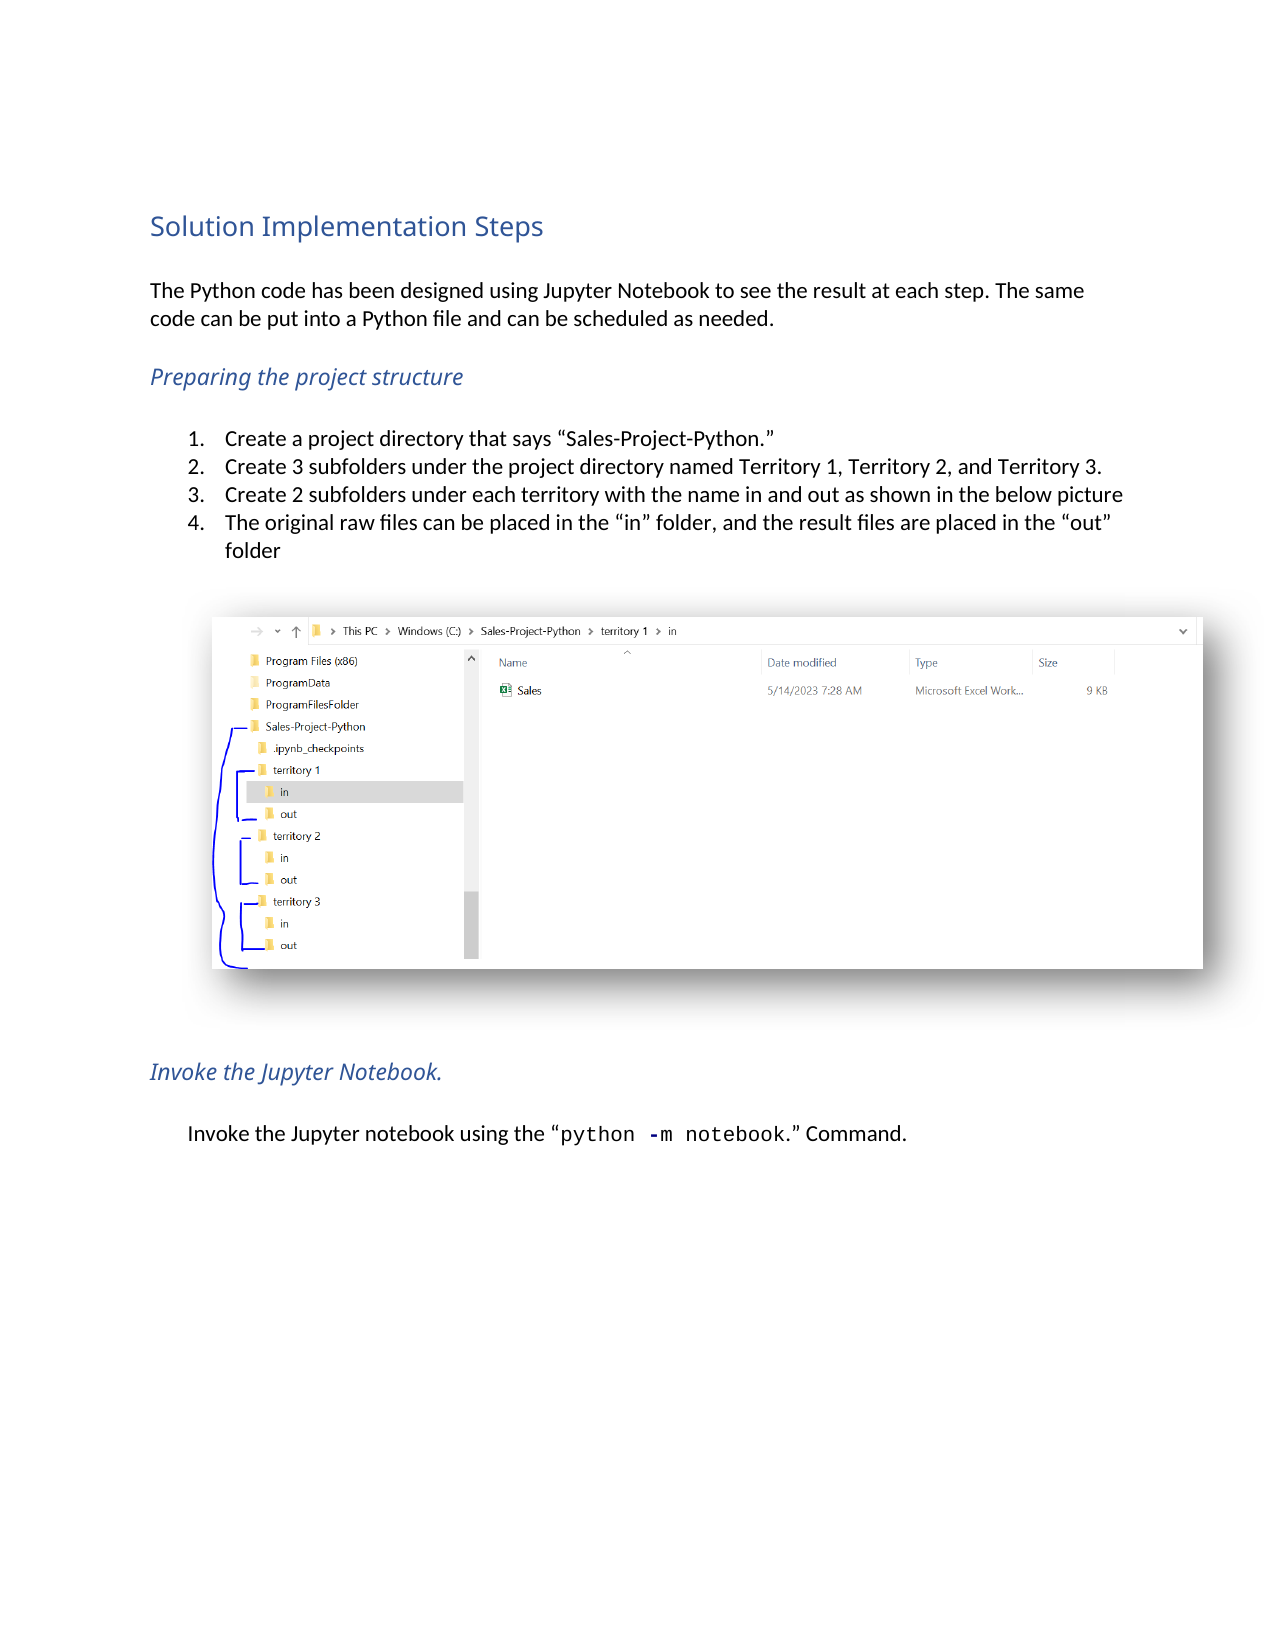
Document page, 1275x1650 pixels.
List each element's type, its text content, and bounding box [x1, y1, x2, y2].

list Create 3 subfolders under the project directory named Territory 1, Territory 2, and Territory 3. [187, 452, 1125, 480]
list Create a project directory that says “Sales-Project-Python.” [187, 424, 1125, 452]
text The Python code has been designed using Jupyter Notebook to see the result at each step. The same code can be put into a Python file and can be scheduled as needed. [150, 276, 1125, 332]
subtitle Solution Implementation Steps [150, 207, 1125, 244]
list The original raw files can be placed in the “in” folder, and the result files are placed in the “out” folder [187, 508, 1125, 564]
subtitle Invoke the Jupyter Notebook. [150, 1056, 1125, 1087]
list Invoke the Jupyter notebook using the “python -m notebook.” Command. [187, 1119, 1125, 1148]
list Create 2 subfolders under each territory with the name in and out as shown in the below picture [187, 480, 1125, 508]
picture [212, 617, 1203, 969]
subtitle Preparing the project structure [150, 361, 1125, 393]
